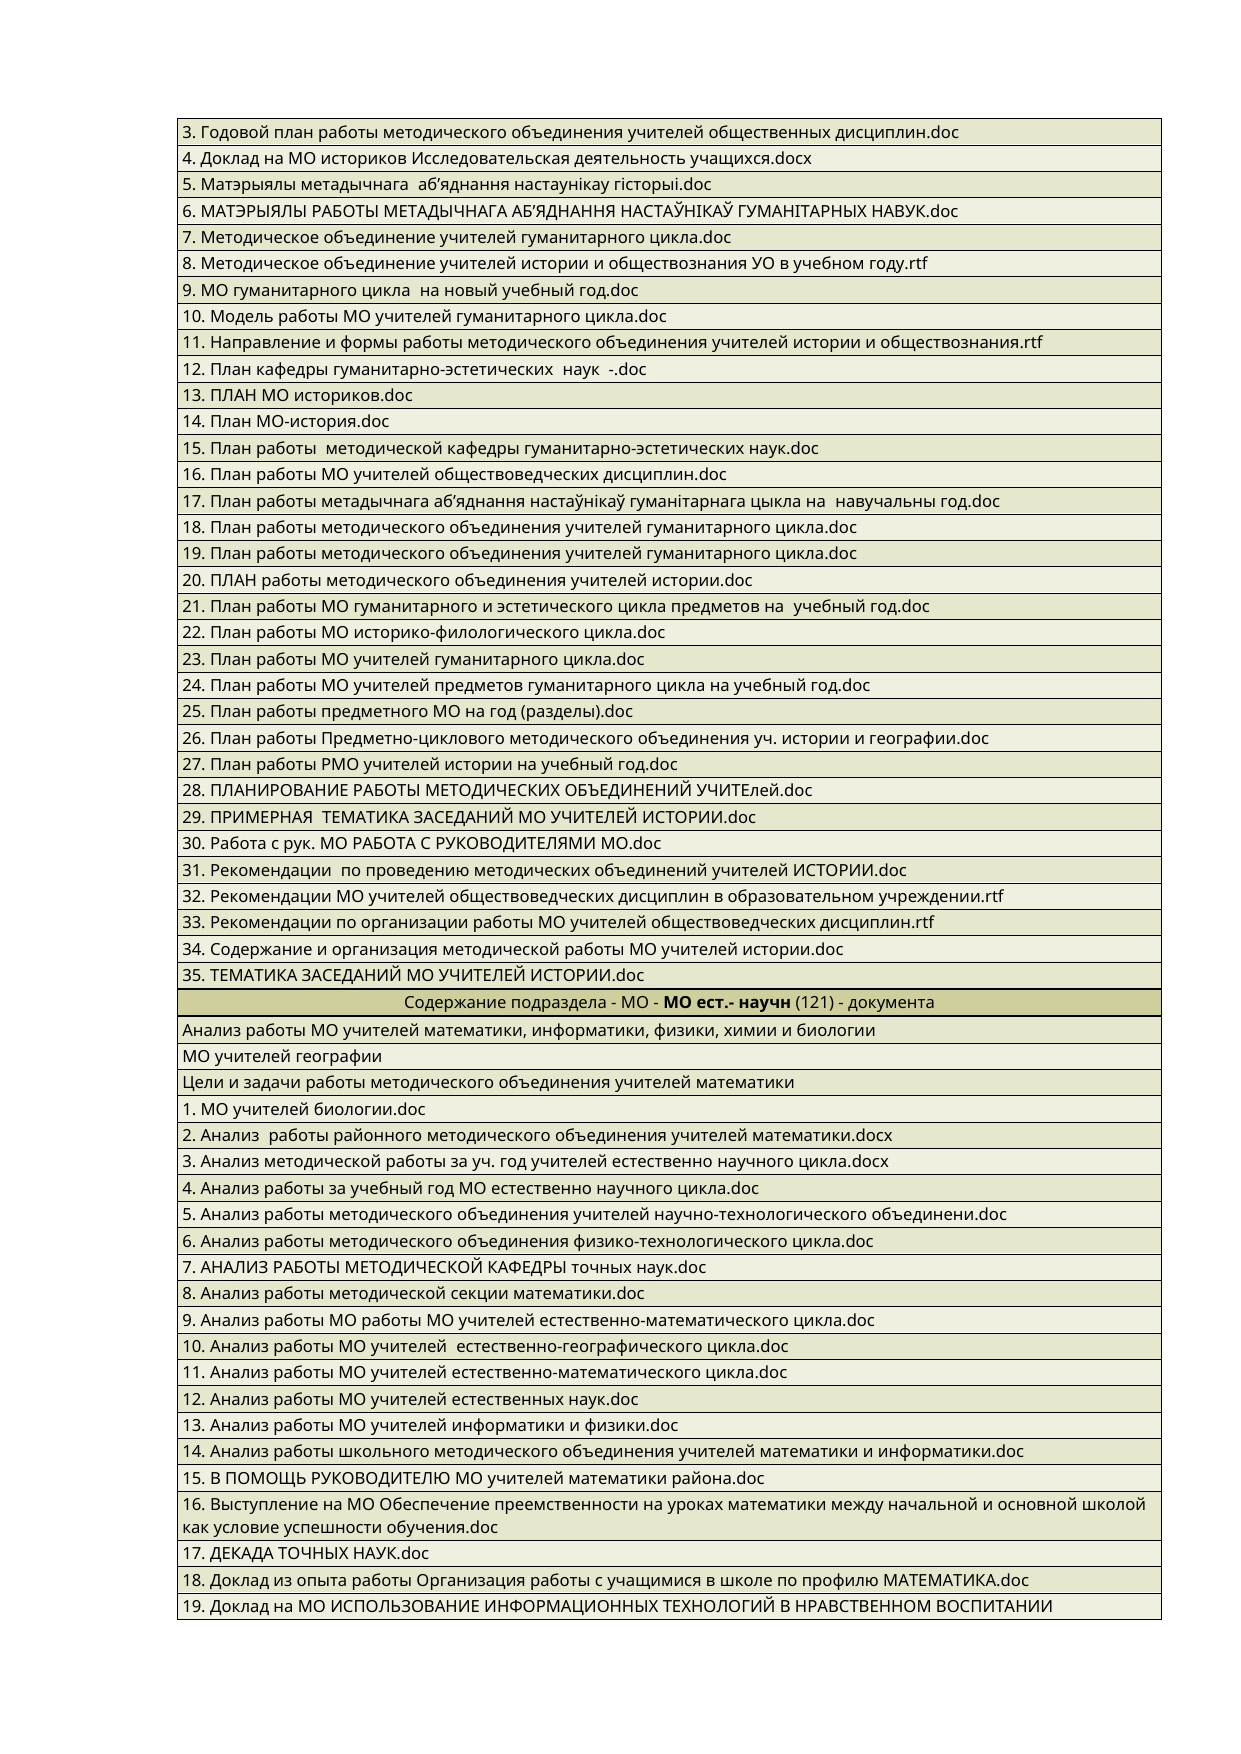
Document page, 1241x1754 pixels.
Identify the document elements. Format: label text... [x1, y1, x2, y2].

table_cell 14. Анализ работы школьного методического объединения учителей математики и информатики.doc [178, 1439, 1161, 1464]
table_cell 17. ДЕКАДА ТОЧНЫХ НАУК.doc [178, 1541, 1161, 1566]
table_cell 10. Модель работы МО учителей гуманитарного цикла.doc [178, 304, 1161, 329]
table_cell 34. Содержание и организация методической работы МО учителей истории.doc [178, 936, 1161, 961]
table_cell 6. МАТЭРЫЯЛЫ РАБОТЫ МЕТАДЫЧНАГА АБ’ЯДНАННЯ НАСТАЎНІКАЎ ГУМАНІТАРНЫХ НАВУК.doc [178, 198, 1161, 223]
table_cell Анализ работы МО учителей математики, информатики, физики, химии и биологии [178, 1017, 1161, 1043]
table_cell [178, 1594, 1161, 1619]
table_cell 9. Анализ работы МО работы МО учителей естественно-математического цикла.doc [178, 1307, 1161, 1332]
table_cell 30. Работа с рук. МО РАБОТА С РУКОВОДИТЕЛЯМИ МО.doc [178, 831, 1161, 856]
table_cell Содержание подраздела - МО - МО ест.- научн (121) - документа [178, 990, 1161, 1015]
table_cell 28. ПЛАНИРОВАНИЕ РАБОТЫ МЕТОДИЧЕСКИХ ОБЪЕДИНЕНИЙ УЧИТЕлей.doc [178, 778, 1161, 803]
table_cell 29. ПРИМЕРНАЯ ТЕМАТИКА ЗАСЕДАНИЙ МО УЧИТЕЛЕЙ ИСТОРИИ.doc [178, 804, 1161, 830]
table_cell 14. План МО-история.doc [178, 409, 1161, 434]
table_cell 21. План работы МО гуманитарного и эстетического цикла предметов на учебный год.doc [178, 594, 1161, 619]
table_cell 18. Доклад из опыта работы Организация работы с учащимися в школе по профилю МАТЕМАТИКА.doc [178, 1567, 1161, 1592]
table_cell 13. Анализ работы МО учителей информатики и физики.doc [178, 1413, 1161, 1438]
table_cell 5. Матэрыялы метадычнага аб’яднання настаунікау гісторыі.doc [178, 172, 1161, 197]
table_cell 33. Рекомендации по организации работы МО учителей обществоведческих дисциплин.rtf [178, 910, 1161, 935]
table_cell 18. План работы методического объединения учителей гуманитарного цикла.doc [178, 515, 1161, 540]
table_cell 17. План работы метадычнага аб’яднання настаўнікаў гуманітарнага цыкла на навучальны год.doc [178, 488, 1161, 513]
table_cell 31. Рекомендации по проведению методических объединений учителей ИСТОРИИ.doc [178, 857, 1161, 882]
table_cell 22. План работы МО историко-филологического цикла.doc [178, 620, 1161, 645]
table_cell 32. Рекомендации МО учителей обществоведческих дисциплин в образовательном учреждении.rtf [178, 884, 1161, 909]
table_cell 4. Анализ работы за учебный год МО естественно научного цикла.doc [178, 1175, 1161, 1201]
table_cell 11. Анализ работы МО учителей естественно-математического цикла.doc [178, 1360, 1161, 1385]
table_cell 26. План работы Предметно-циклового методического объединения уч. истории и географии.doc [178, 725, 1161, 751]
table_cell 24. План работы МО учителей предметов гуманитарного цикла на учебный год.doc [178, 673, 1161, 698]
table_cell 3. Годовой план работы методического объединения учителей общественных дисциплин.doc [178, 119, 1161, 144]
table_cell 12. Анализ работы МО учителей естественных наук.doc [178, 1386, 1161, 1412]
table_cell 1. MO учителей биологии.doc [178, 1096, 1161, 1122]
table_cell 16. План работы MO учителей обществоведческих дисциплин.doc [178, 462, 1161, 487]
table_cell 11. Направление и формы работы методического объединения учителей истории и обществознания.rtf [178, 330, 1161, 355]
table_cell 7. АНАЛИЗ РАБОТЫ МЕТОДИЧЕСКОЙ КАФЕДРЫ точных наук.doc [178, 1255, 1161, 1280]
table_cell 23. План работы МО учителей гуманитарного цикла.doc [178, 646, 1161, 672]
table_cell 8. Анализ работы методической секции математики.doc [178, 1281, 1161, 1306]
table_cell 3. Анализ методической работы за уч. год учителей естественно научного цикла.docx [178, 1149, 1161, 1174]
table_cell 35. ТЕМАТИКА ЗАСЕДАНИЙ МО УЧИТЕЛЕЙ ИСТОРИИ.doc [178, 963, 1161, 988]
table_cell 8. Методическое объединение учителей истории и обществознания УО в учебном году.rtf [178, 251, 1161, 276]
table_cell 7. Методическое объединение учителей гуманитарного цикла.doc [178, 225, 1161, 250]
table_cell 4. Доклад на МО историков Исследовательская деятельность учащихся.docx [178, 146, 1161, 171]
table_cell 2. Анализ работы районного методического объединения учителей математики.docx [178, 1123, 1161, 1148]
table_cell 27. План работы РМО учителей истории на учебный год.doc [178, 752, 1161, 777]
table_cell 16. Выступление на МО Обеспечение преемственности на уроках математики между начальной и основной школой как условие успешности обучения.doc [178, 1492, 1161, 1540]
table_cell 19. План работы методического объединения учителей гуманитарного цикла.doc [178, 541, 1161, 566]
table_cell 6. Анализ работы методического объединения физико-технологического цикла.doc [178, 1228, 1161, 1253]
table_cell 12. План кафедры гуманитарно-эстетических наук -.doc [178, 356, 1161, 382]
table_cell 10. Анализ работы МО учителей естественно-географического цикла.doc [178, 1334, 1161, 1359]
table_cell 5. Анализ работы методического объединения учителей научно-технологического объединени.doc [178, 1202, 1161, 1227]
table_cell 13. ПЛАН МО историков.doc [178, 383, 1161, 408]
table_cell 25. План работы предметного МО на год (разделы).doc [178, 699, 1161, 724]
table_cell МО учителей географии [178, 1044, 1161, 1069]
table_cell 15. В ПОМОЩЬ РУКОВОДИТЕЛЮ МО учителей математики района.doc [178, 1465, 1161, 1491]
table_cell 9. МО гуманитарного цикла на новый учебный год.doc [178, 277, 1161, 303]
table_cell 15. План работы методической кафедры гуманитарно-эстетических наук.doc [178, 435, 1161, 461]
table_cell Цели и задачи работы методического объединения учителей математики [178, 1070, 1161, 1095]
table_cell 20. ПЛАН работы методического объединения учителей истории.doc [178, 567, 1161, 592]
